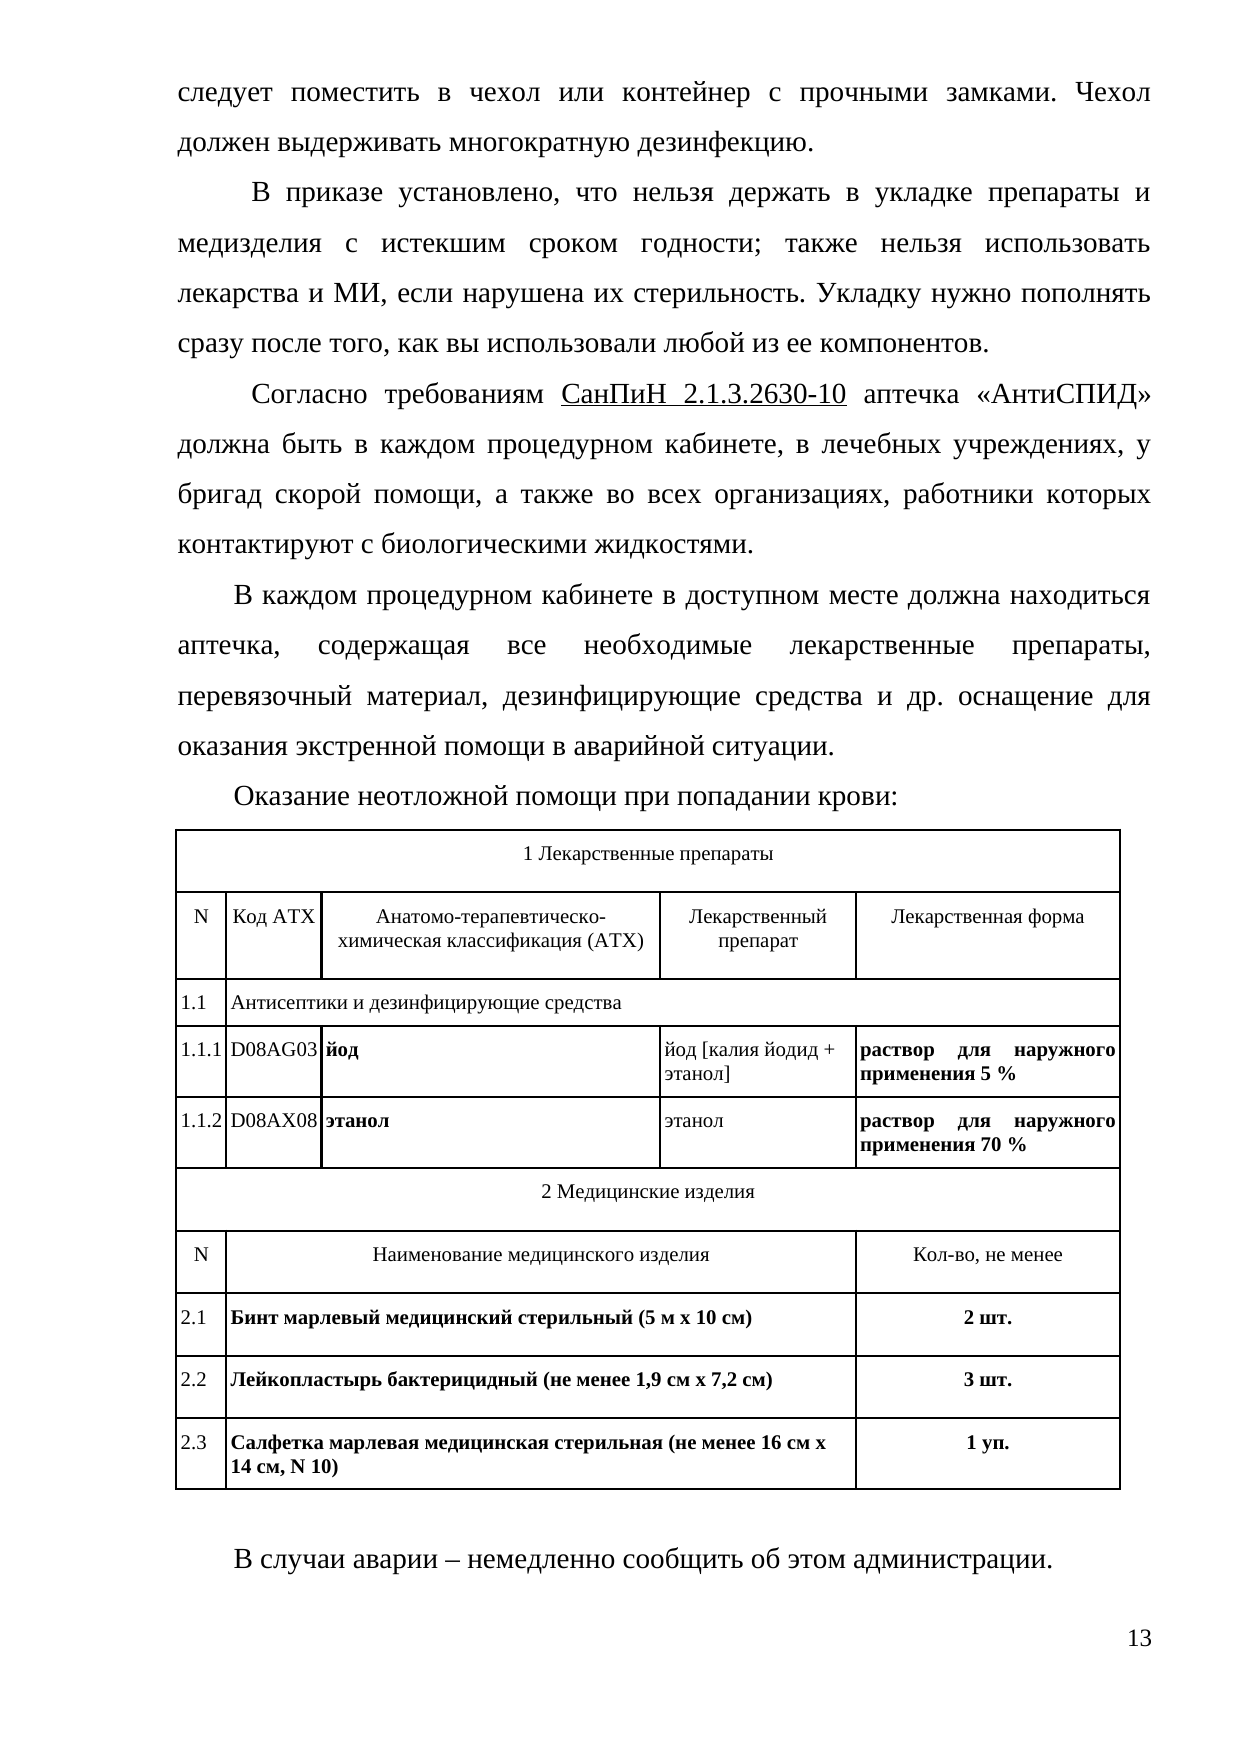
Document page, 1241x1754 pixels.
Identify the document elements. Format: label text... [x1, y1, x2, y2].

table_cell D08AG03 [227, 1027, 320, 1096]
table_cell D08AX08 [227, 1098, 320, 1167]
table_cell 1 уп. [857, 1419, 1119, 1488]
table_cell 2 шт. [857, 1294, 1119, 1355]
table_cell 2.2 [177, 1357, 225, 1417]
table_cell 3 шт. [857, 1357, 1119, 1417]
table_cell 2 Медицинские изделия [177, 1169, 1119, 1229]
text В случаи аварии – немедленно сообщить об этом администрации. [177, 1541, 1152, 1574]
table_cell 2.3 [177, 1419, 225, 1488]
text Согласно требованиям СанПиН 2.1.3.2630-10 аптечка «АнтиСПИД» должна быть в каждом процедурном кабинете, в лечебных учреждениях, у бригад скорой помощи, а также во всех организациях, работники которых контактируют с биологическими жидкостями. [177, 376, 1152, 560]
text В каждом процедурном кабинете в доступном месте должна находиться аптечка, содержащая все необходимые лекарственные препараты, перевязочный материал, дезинфицирующие средства и др. оснащение для оказания экстренной помощи в аварийной ситуации. [177, 577, 1152, 761]
table_cell N [177, 893, 225, 978]
table_cell 1.1 [177, 980, 225, 1025]
table_cell Лейкопластырь бактерицидный (не менее 1,9 см x 7,2 см) [227, 1357, 855, 1417]
table_cell йод [калия йодид + этанол] [661, 1027, 855, 1096]
table_cell Кол-во, не менее [857, 1232, 1119, 1292]
text Оказание неотложной помощи при попадании крови: [177, 778, 1152, 812]
table_cell 1.1.1 [177, 1027, 225, 1096]
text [177, 74, 1152, 158]
table_cell Код АТХ [227, 893, 320, 978]
text В приказе установлено, что нельзя держать в укладке препараты и медизделия с истекшим сроком годности; также нельзя использовать лекарства и МИ, если нарушена их стерильность. Укладку нужно пополнять сразу после того, как вы использовали любой из ее компонентов. [177, 174, 1152, 359]
table_cell Лекарственная форма [857, 893, 1119, 978]
table_cell Анатомо-терапевтическо-химическая классификация (АТХ) [323, 893, 659, 978]
table_cell йод [323, 1027, 659, 1096]
table_cell Бинт марлевый медицинский стерильный (5 м x 10 см) [227, 1294, 855, 1355]
table_cell Наименование медицинского изделия [227, 1232, 855, 1292]
table_cell этанол [323, 1098, 659, 1167]
table_cell раствор для наружного применения 5 % [857, 1027, 1119, 1096]
table_cell Антисептики и дезинфицирующие средства [227, 980, 1119, 1025]
table_cell N [177, 1232, 225, 1292]
table_cell Салфетка марлевая медицинская стерильная (не менее 16 см x 14 см, N 10) [227, 1419, 855, 1488]
table_header 1 Лекарственные препараты [177, 831, 1119, 891]
table_cell 1.1.2 [177, 1098, 225, 1167]
table_cell Лекарственный препарат [661, 893, 855, 978]
table_cell этанол [661, 1098, 855, 1167]
table_cell 2.1 [177, 1294, 225, 1355]
table_cell раствор для наружного применения 70 % [857, 1098, 1119, 1167]
